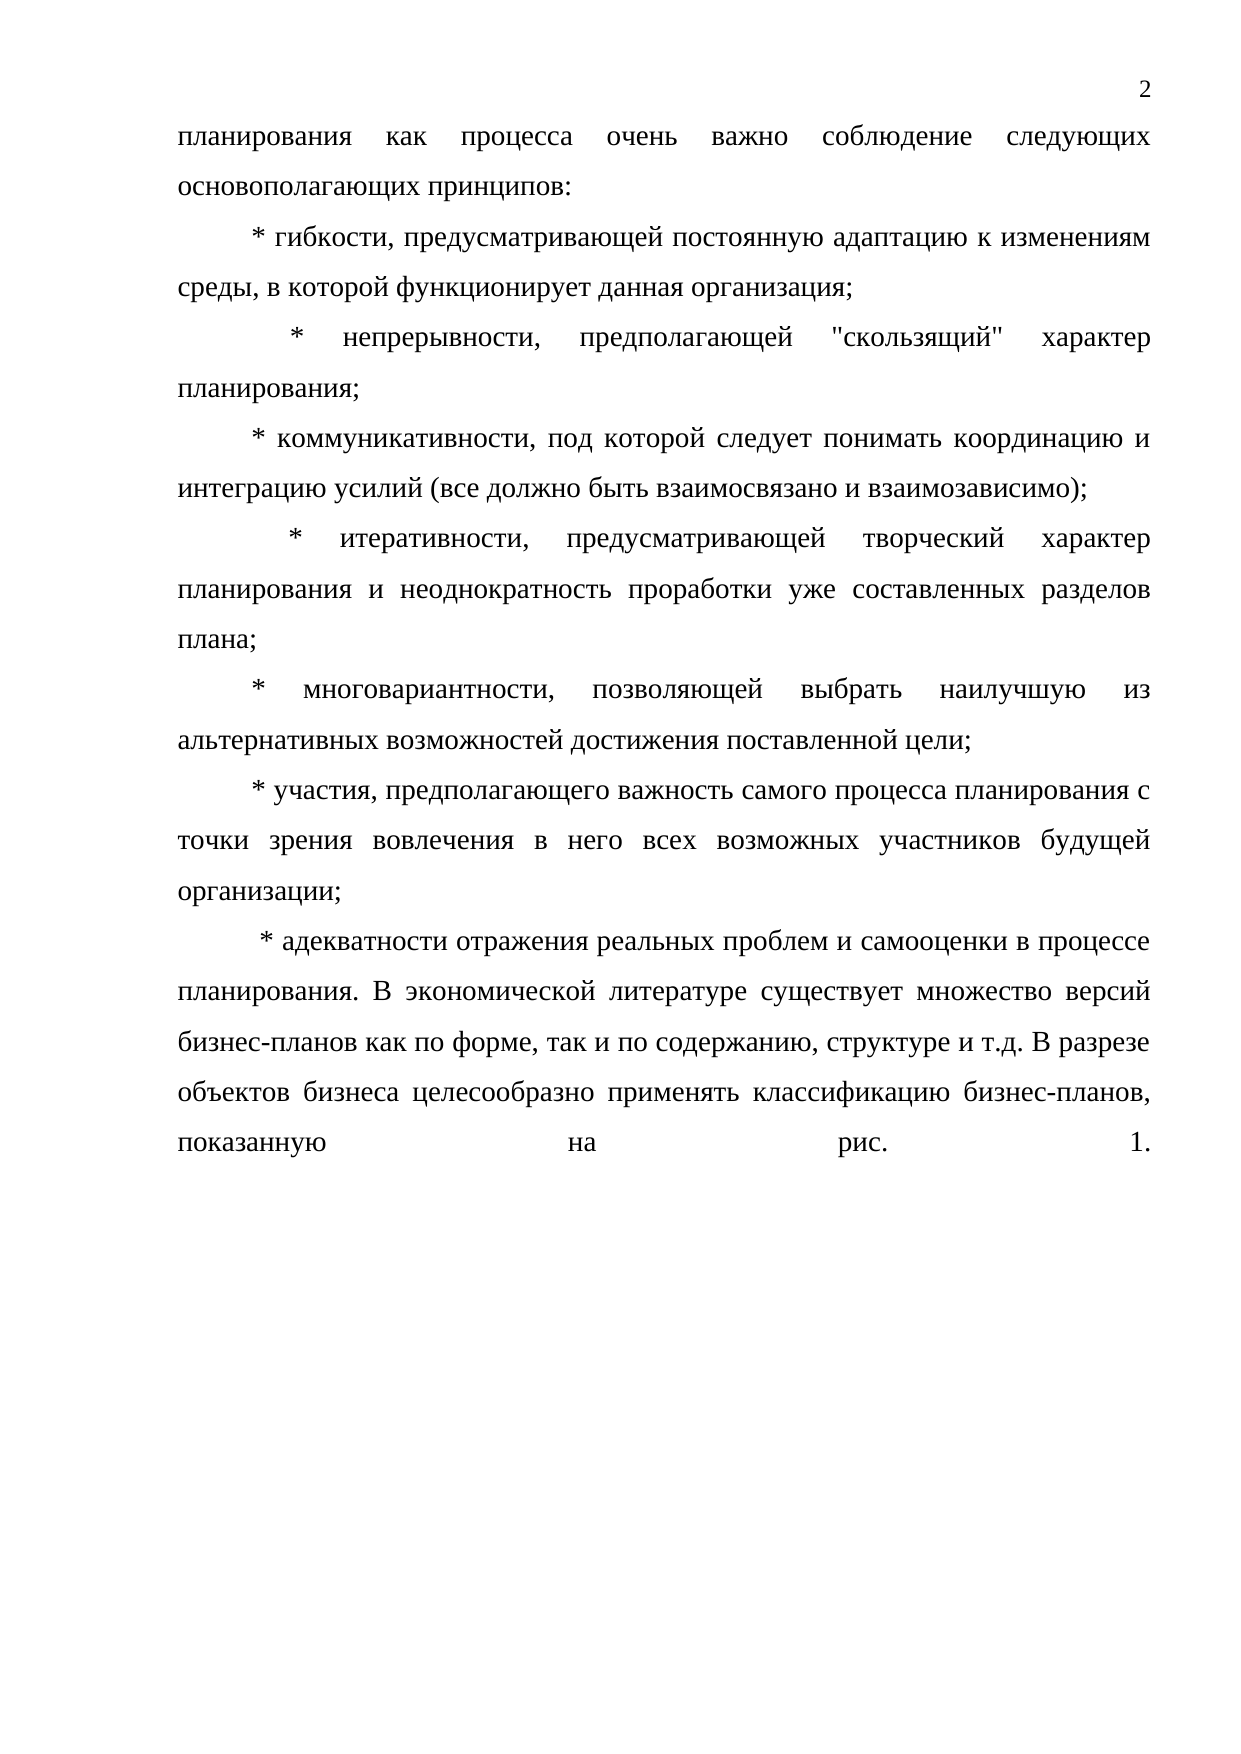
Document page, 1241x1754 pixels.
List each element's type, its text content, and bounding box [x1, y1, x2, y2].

text * коммуникативности, под которой следует понимать координацию и интеграцию усилий (все должно быть взаимосвязано и взаимозависимо); [177, 420, 1152, 504]
text * участия, предполагающего важность самого процесса планирования с точки зрения вовлечения в него всех возможных участников будущей организации; [177, 772, 1152, 906]
text * итеративности, предусматривающей творческий характер планирования и неоднократность проработки уже составленных разделов плана; [177, 521, 1152, 655]
text * адекватности отражения реальных проблем и самооценки в процессе планирования. В экономической литературе существует множество версий бизнес-планов как по форме, так и по содержанию, структуре и т.д. В разрезе объектов бизнеса целесообразно применять классификацию бизнес-планов, показанную на рис. 1. Возможны другие классификации типов бизнес-планов, например, по компонентам менеджмента. Приведенную на рисунке классификацию бизнес-планов можно разрабатывать в различных модификациях в зависимости от их назначения: по бизнес-линиям (продукция, работы, услуги, технические решения), по предприятию в целом (новому и действующему). Следует отметить, что к бизнес-плану близок такой привычный ранее отечественным предпринимателям документ, как технико-экономическое обоснование. Но главное отличие бизнес-плана — в его стратегической направленности, предпринимательском характере, гибком сочетании производственного, технического, финансового и рыночного аспектов деятельности на основе внутренних возможностей организации и внешнего окружения. При разработке различных типов бизнес-планов необходимо учитывать такие особенности, как: специфика отрасли; общая стратегия организации; концепция продукта и т.д. Оптимальным является приведенная ниже структура бизнес-плана. [177, 923, 1152, 1158]
text * непрерывности, предполагающей "скользящий" характер планирования; [177, 319, 1152, 403]
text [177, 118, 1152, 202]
text * многовариантности, позволяющей выбрать наилучшую из альтернативных возможностей достижения поставленной цели; [177, 672, 1152, 755]
text * гибкости, предусматривающей постоянную адаптацию к изменениям среды, в которой функционирует данная организация; [177, 219, 1152, 303]
